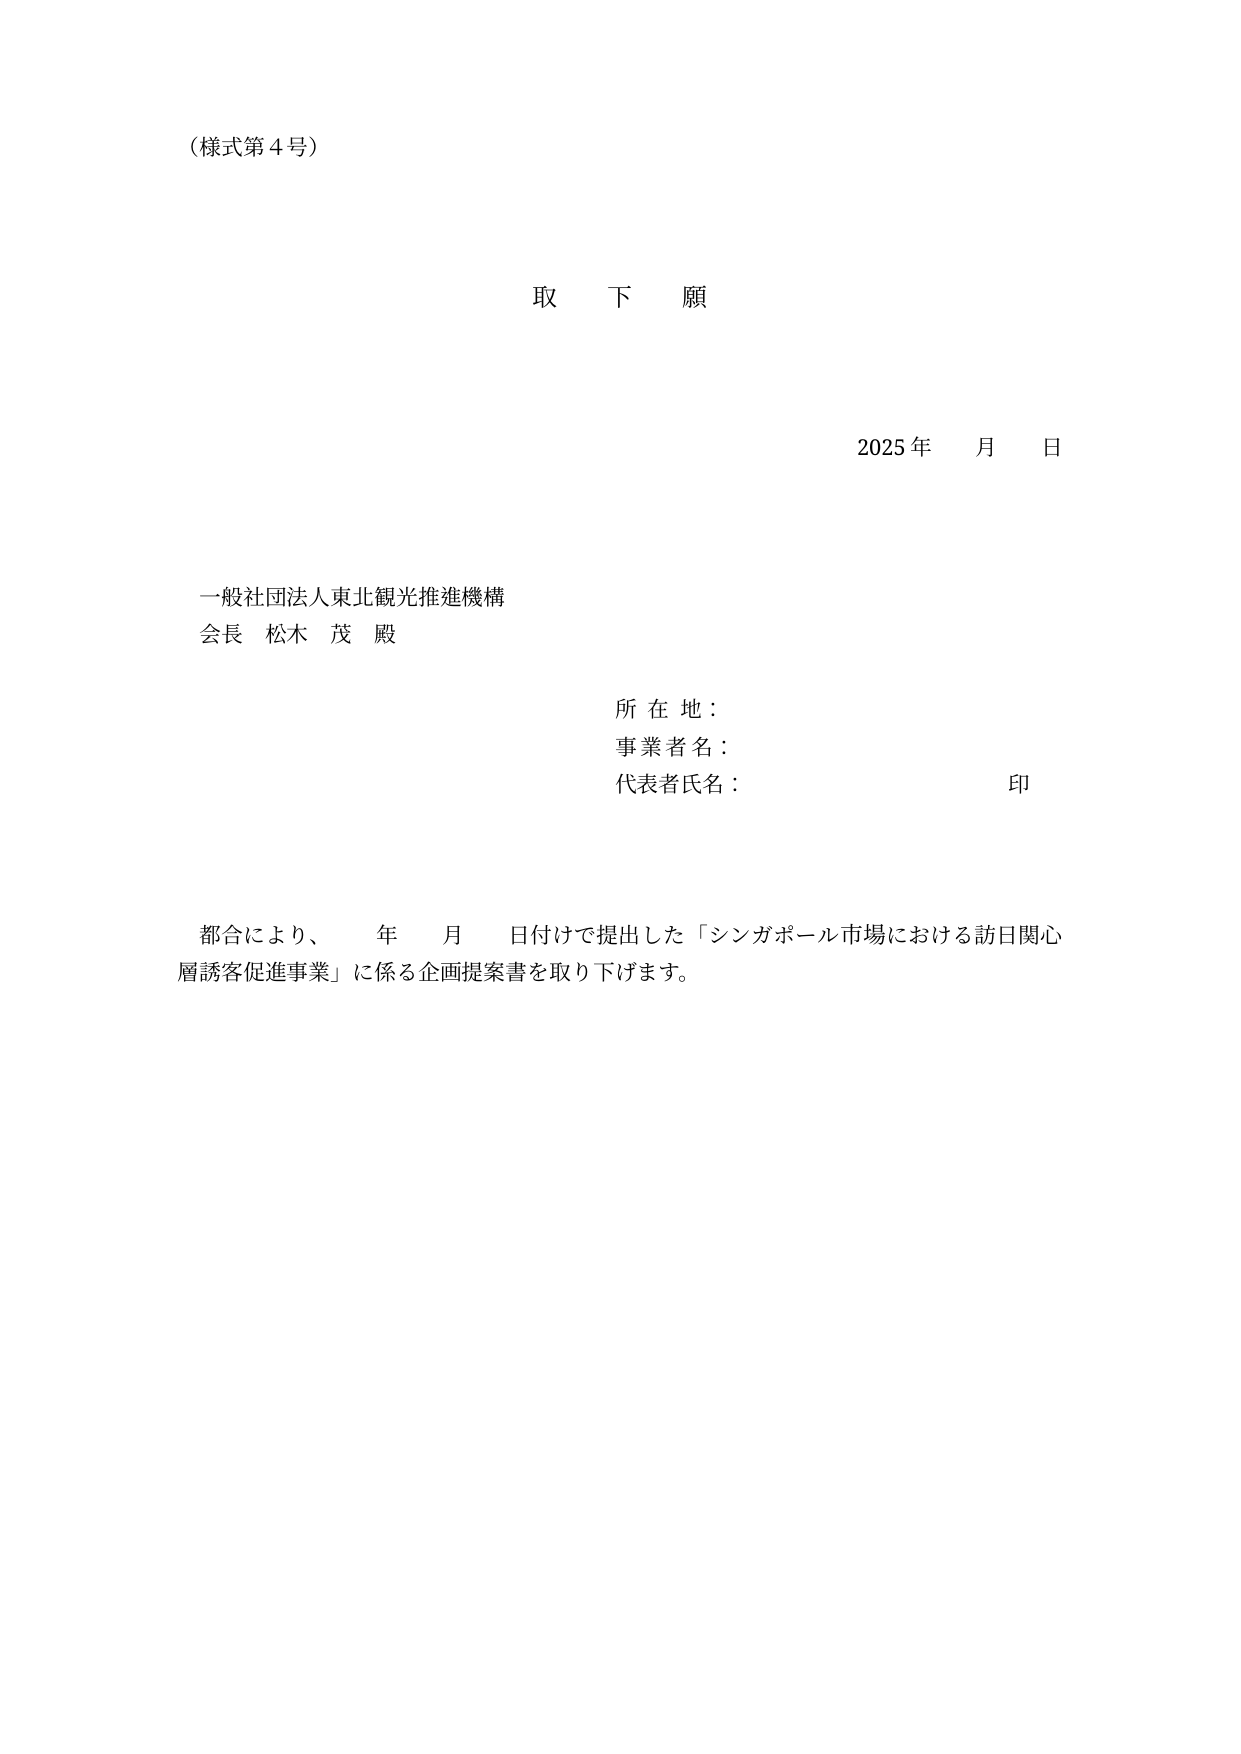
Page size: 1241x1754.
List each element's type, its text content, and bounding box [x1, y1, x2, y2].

text 2025年 月 日 [177, 427, 1063, 464]
text （様式第４号） [177, 127, 1063, 164]
text 一般社団法人東北観光推進機構 [177, 577, 1063, 614]
text 所在地： [615, 689, 1063, 727]
text 都合により、 年 月 日付けで提出した「シンガポール市場における訪日関心層誘客促進事業」に係る企画提案書を取り下げます。 [177, 914, 1063, 989]
text 会長 松木 茂 殿 [177, 614, 1063, 652]
text 代表者氏名： 印 [615, 764, 1063, 802]
text 事業者名： [615, 727, 1063, 764]
text 取 下 願 [177, 277, 1063, 314]
